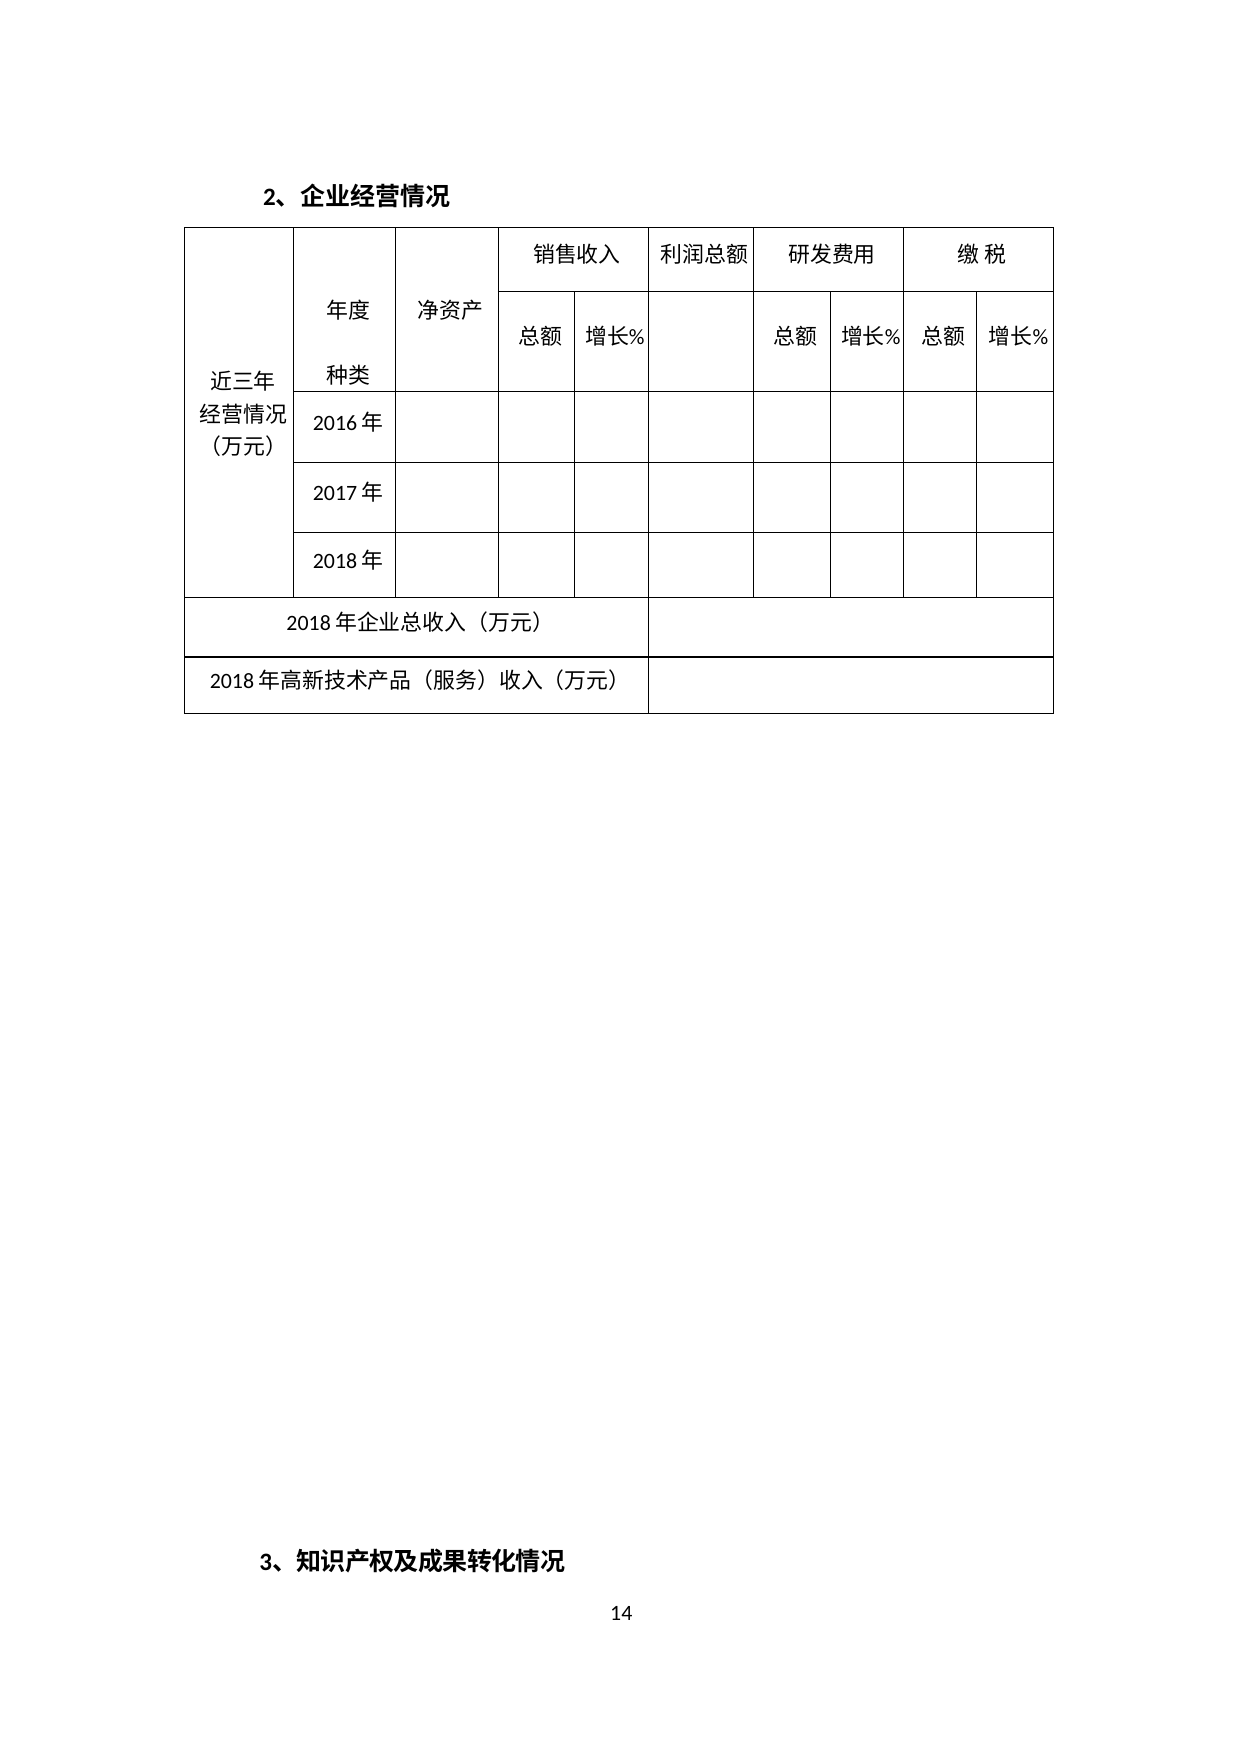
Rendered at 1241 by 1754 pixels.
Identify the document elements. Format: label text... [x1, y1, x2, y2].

table_cell [575, 463, 648, 532]
table_header 研发费用 [754, 228, 903, 291]
table_cell 2016年 [294, 392, 395, 462]
table_cell [904, 533, 976, 597]
table_cell [396, 392, 498, 462]
table_cell [754, 533, 830, 597]
table_cell [396, 463, 498, 532]
table_cell [977, 533, 1053, 597]
table_cell [904, 392, 976, 462]
table_cell [831, 463, 903, 532]
table_header 销售收入 [499, 228, 648, 291]
table_cell [499, 463, 574, 532]
table_cell 总额 [499, 292, 574, 391]
table_cell 2017年 [294, 463, 395, 532]
table_header 缴 税 [904, 228, 1053, 291]
table_cell [649, 598, 1053, 656]
table_cell [754, 392, 830, 462]
table_header 净资产 [396, 228, 498, 391]
table_header 近三年 经营情况（万元） [185, 228, 293, 597]
table_cell [575, 533, 648, 597]
text 3、知识产权及成果转化情况 [187, 1527, 1053, 1592]
table_cell [499, 392, 574, 462]
text 2、企业经营情况 [187, 162, 1053, 227]
table_cell [977, 463, 1053, 532]
table_cell [977, 392, 1053, 462]
table_cell [396, 533, 498, 597]
table_cell 总额 [904, 292, 976, 391]
table_header 利润总额 [649, 228, 753, 291]
table_cell 2018年高新技术产品（服务）收入（万元） [185, 658, 648, 713]
table_cell [754, 463, 830, 532]
table_cell [499, 533, 574, 597]
table_cell [831, 392, 903, 462]
table_cell [831, 533, 903, 597]
table_cell [649, 392, 753, 462]
table_cell [904, 463, 976, 532]
table_header 年度 种类 [294, 228, 395, 391]
table_cell [649, 533, 753, 597]
table_cell [649, 292, 753, 391]
table_cell 增长% [977, 292, 1053, 391]
table_cell 增长% [575, 292, 648, 391]
table_cell 总额 [754, 292, 830, 391]
table_cell 2018年 [294, 533, 395, 597]
table_cell 2018年企业总收入（万元） [185, 598, 648, 656]
table_cell [649, 463, 753, 532]
table_cell [575, 392, 648, 462]
table_cell 增长% [831, 292, 903, 391]
table_cell [649, 658, 1053, 713]
